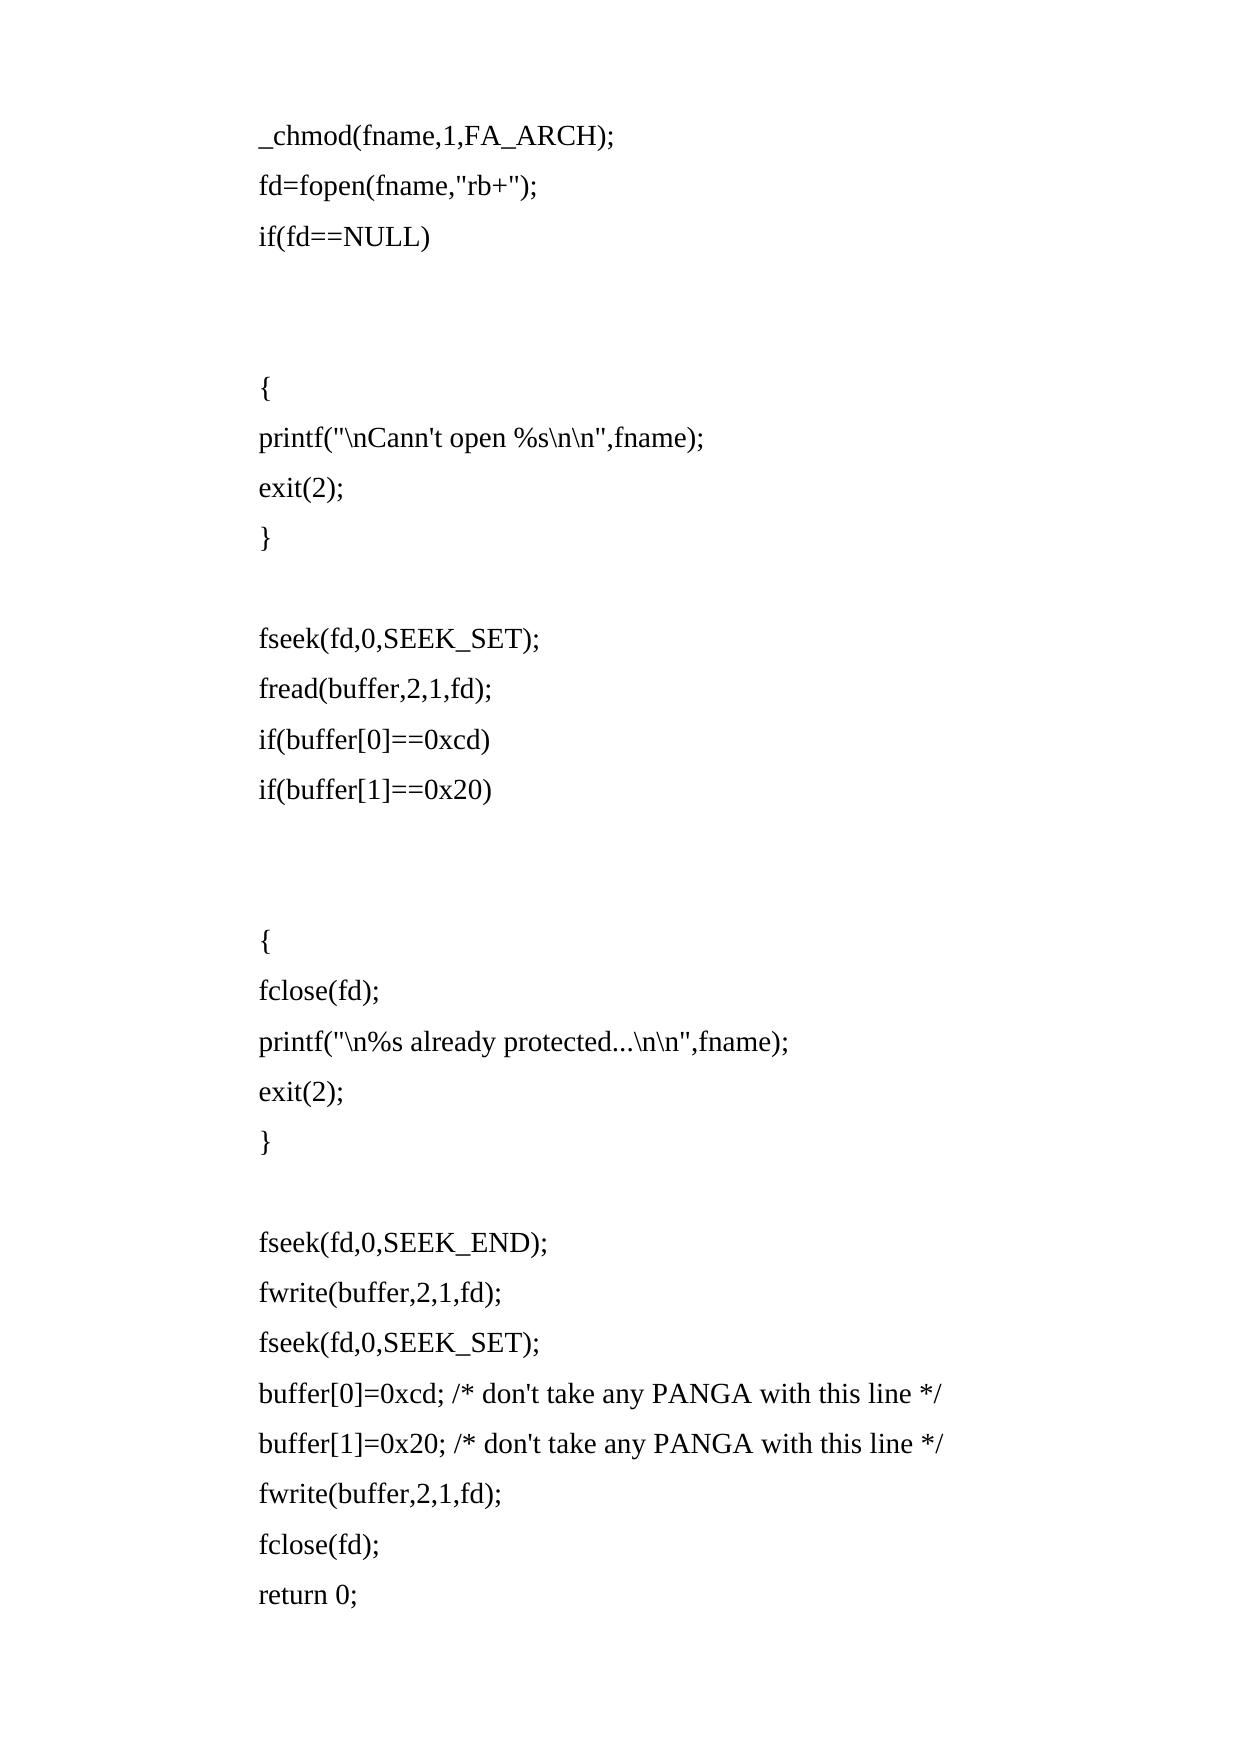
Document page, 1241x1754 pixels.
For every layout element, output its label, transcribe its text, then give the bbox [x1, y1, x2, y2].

text exit(2); [177, 1074, 1152, 1108]
text fclose(fd); [177, 1527, 1152, 1560]
text fseek(fd,0,SEEK_SET); [177, 1326, 1152, 1359]
text printf("\nCann't open %s\n\n",fname); [177, 420, 1152, 453]
text if(buffer[1]==0x20) [177, 772, 1152, 806]
text fread(buffer,2,1,fd); [177, 672, 1152, 705]
text fwrite(buffer,2,1,fd); [177, 1477, 1152, 1510]
text exit(2); [177, 470, 1152, 504]
text { [177, 923, 1152, 957]
text _chmod(fname,1,FA_ARCH); [177, 118, 1152, 152]
text buffer[0]=0xcd; /* don't take any PANGA with this line */ [177, 1376, 1152, 1409]
text fseek(fd,0,SEEK_END); [177, 1225, 1152, 1258]
text fseek(fd,0,SEEK_SET); [177, 621, 1152, 655]
text buffer[1]=0x20; /* don't take any PANGA with this line */ [177, 1426, 1152, 1460]
text fd=fopen(fname,"rb+"); [177, 168, 1152, 202]
text fwrite(buffer,2,1,fd); [177, 1275, 1152, 1309]
text return 0; [177, 1577, 1152, 1611]
text printf("\n%s already protected...\n\n",fname); [177, 1024, 1152, 1057]
text { [177, 370, 1152, 403]
text if(fd==NULL) [177, 219, 1152, 252]
text } [177, 1124, 1152, 1158]
text if(buffer[0]==0xcd) [177, 722, 1152, 755]
text } [177, 521, 1152, 554]
text fclose(fd); [177, 973, 1152, 1007]
